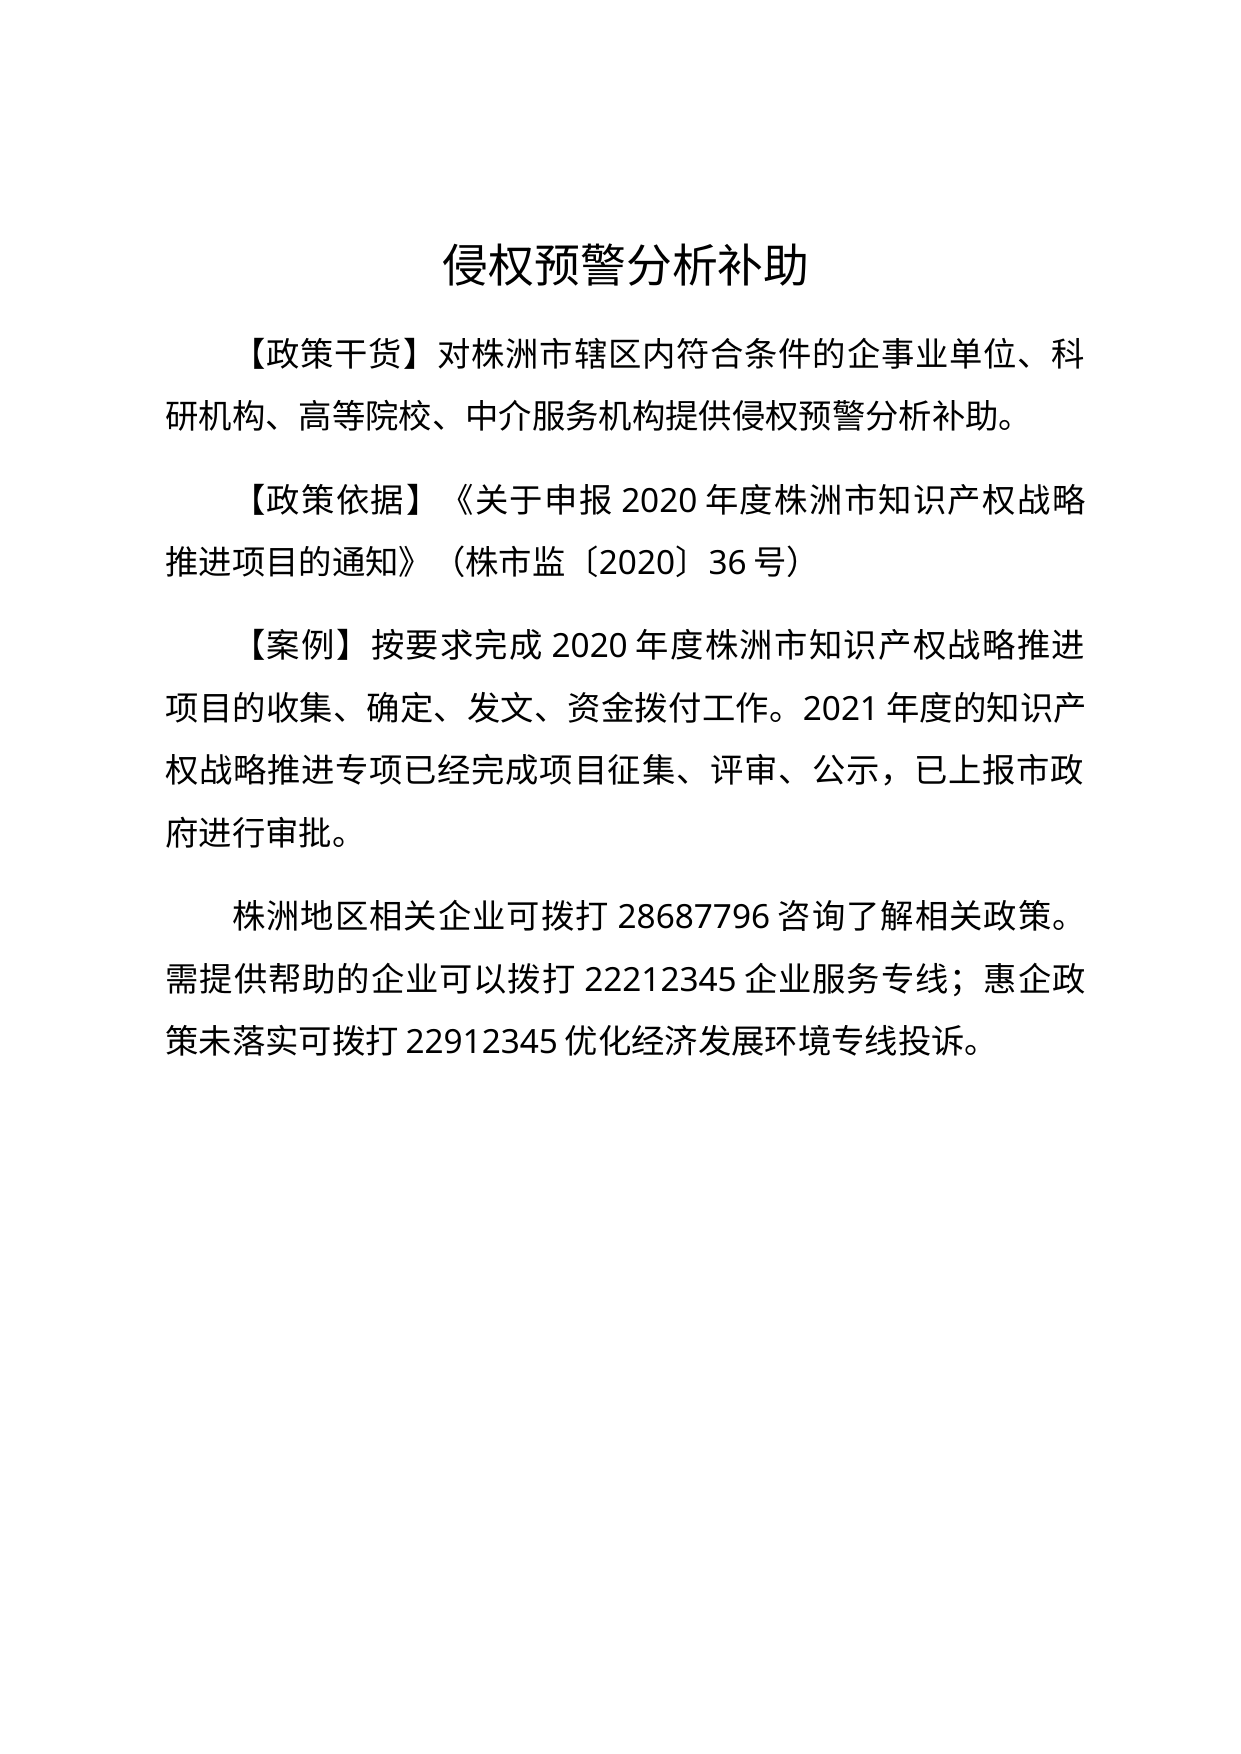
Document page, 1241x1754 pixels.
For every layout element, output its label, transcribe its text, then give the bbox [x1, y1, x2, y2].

text 【政策依据】《关于申报2020年度株洲市知识产权战略推进项目的通知》（株市监〔2020〕36号） [165, 462, 1087, 587]
text 【政策干货】对株洲市辖区内符合条件的企事业单位、科研机构、高等院校、中介服务机构提供侵权预警分析补助。 [165, 316, 1087, 441]
text 株洲地区相关企业可拨打28687796咨询了解相关政策。需提供帮助的企业可以拨打22212345企业服务专线；惠企政策未落实可拨打22912345优化经济发展环境专线投诉。 [165, 879, 1087, 1066]
text 【案例】按要求完成2020年度株洲市知识产权战略推进项目的收集、确定、发文、资金拨付工作。2021年度的知识产权战略推进专项已经完成项目征集、评审、公示，已上报市政府进行审批。 [165, 608, 1087, 858]
text 侵权预警分析补助 [165, 233, 1087, 295]
